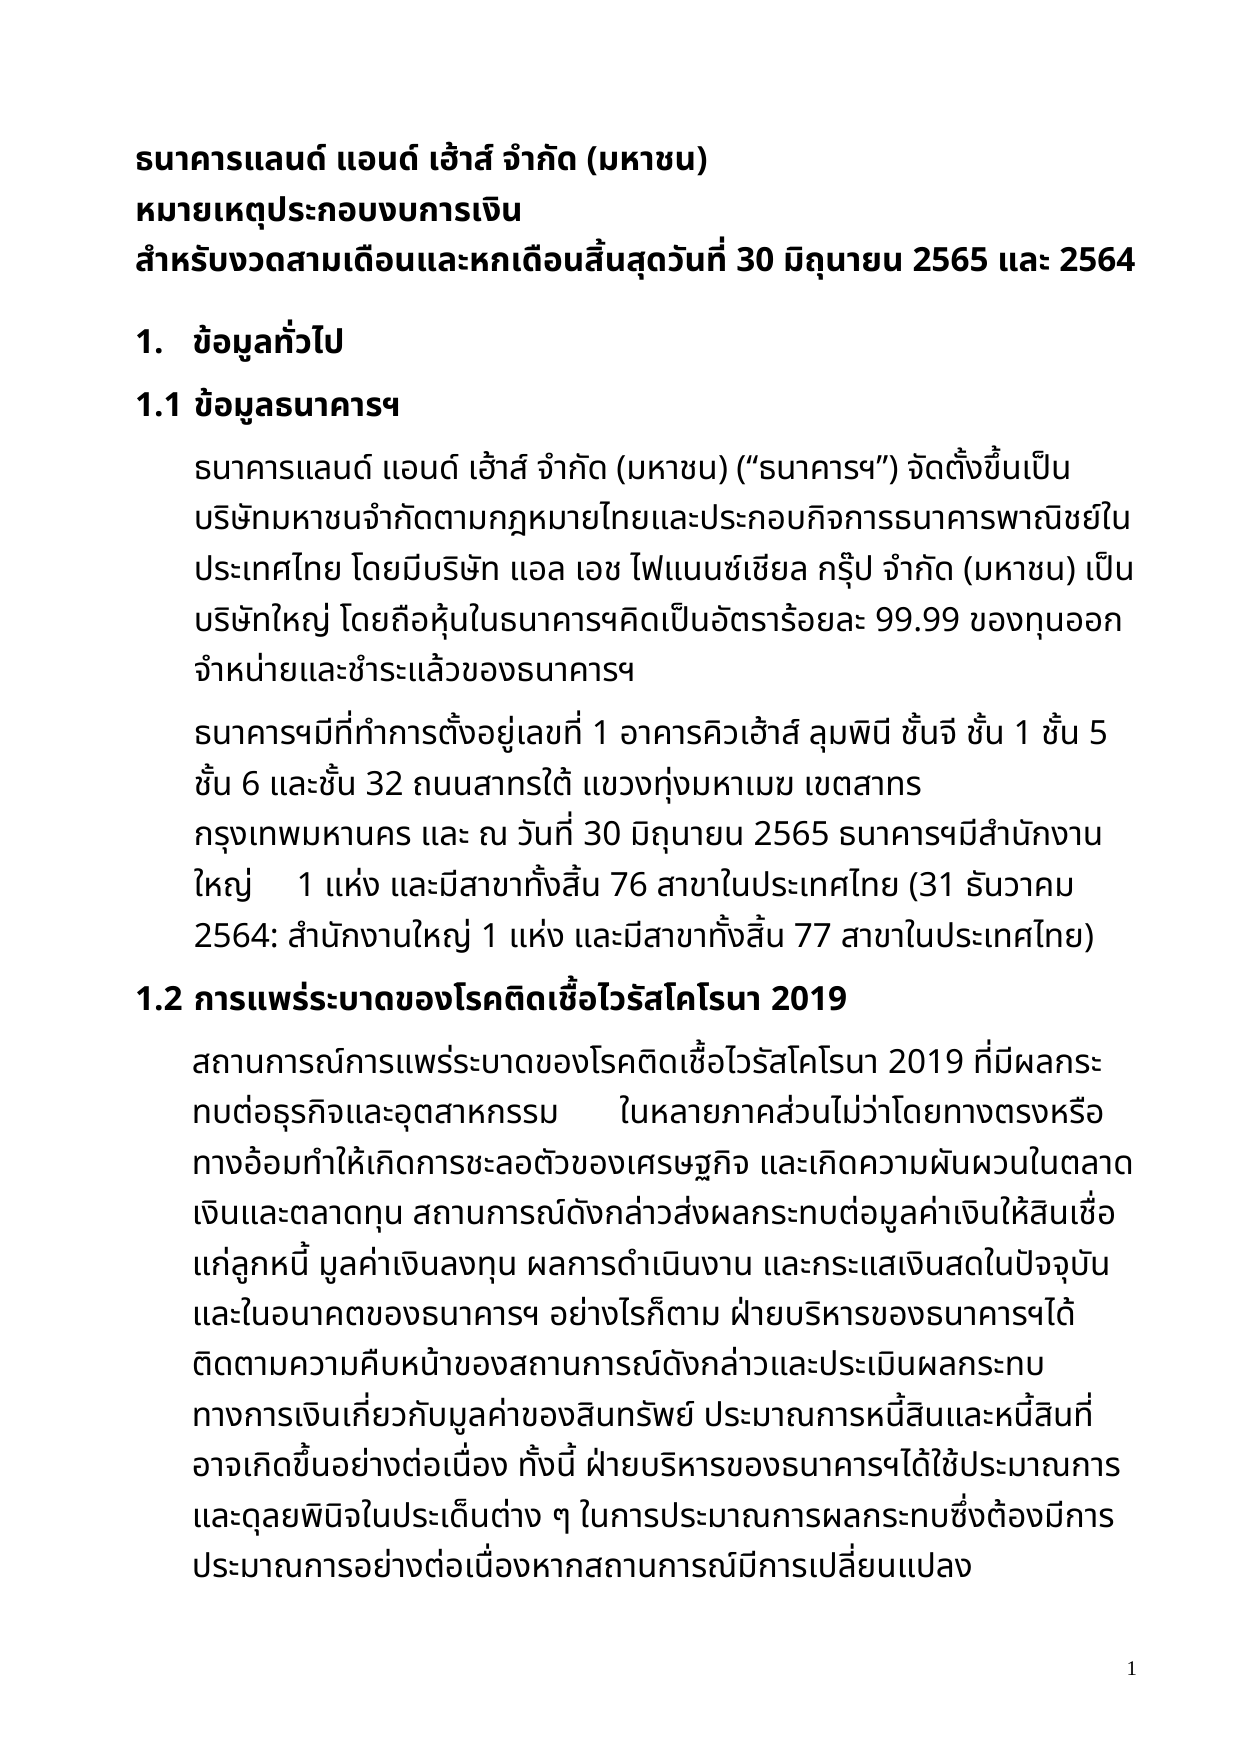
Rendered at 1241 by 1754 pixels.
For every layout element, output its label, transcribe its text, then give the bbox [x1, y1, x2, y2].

text สำหรับงวดสามเดือนและหกเดือนสิ้นสุดวันที่ 30 มิถุนายน 2565 และ 2564 [135, 236, 1137, 287]
text หมายเหตุประกอบงบการเงิน [135, 186, 1137, 236]
text ธนาคารฯมีที่ทำการตั้งอยู่เลขที่ 1 อาคารคิวเฮ้าส์ ลุมพินี ชั้นจี ชั้น 1 ชั้น 5 ชั้น 6 และชั้น 32 ถนนสาทรใต้ แขวงทุ่งมหาเมฆ เขตสาทร กรุงเทพมหานคร และ ณ วันที่ 30 มิถุนายน 2565 ธนาคารฯมีสำนักงานใหญ่ 1 แห่ง และมีสาขาทั้งสิ้น 76 สาขาในประเทศไทย (31 ธันวาคม 2564: สำนักงานใหญ่ 1 แห่ง และมีสาขาทั้งสิ้น 77 สาขาในประเทศไทย) [193, 709, 1139, 962]
text ธนาคารแลนด์ แอนด์ เฮ้าส์ จำกัด (มหาชน) [135, 135, 1137, 186]
text 1.2 การแพร่ระบาดของโรคติดเชื้อไวรัสโคโรนา 2019 [135, 974, 1141, 1025]
text ธนาคารแลนด์ แอนด์ เฮ้าส์ จำกัด (มหาชน) (“ธนาคารฯ”) จัดตั้งขึ้นเป็นบริษัทมหาชนจำกัดตามกฎหมายไทยและประกอบกิจการธนาคารพาณิชย์ในประเทศไทย โดยมีบริษัท แอล เอช ไฟแนนซ์เชียล กรุ๊ป จำกัด (มหาชน) เป็นบริษัทใหญ่ โดยถือหุ้นในธนาคารฯคิดเป็นอัตราร้อยละ 99.99 ของทุนออกจำหน่ายและชำระแล้วของธนาคารฯ [193, 444, 1139, 696]
text สถานการณ์การแพร่ระบาดของโรคติดเชื้อไวรัสโคโรนา 2019 ที่มีผลกระทบต่อธุรกิจและอุตสาหกรรม ในหลายภาคส่วนไม่ว่าโดยทางตรงหรือทางอ้อมทำให้เกิดการชะลอตัวของเศรษฐกิจ และเกิดความผันผวนในตลาดเงินและตลาดทุน สถานการณ์ดังกล่าวส่งผลกระทบต่อมูลค่าเงินให้สินเชื่อแก่ลูกหนี้ มูลค่าเงินลงทุน ผลการดำเนินงาน และกระแสเงินสดในปัจจุบันและในอนาคตของธนาคารฯ อย่างไรก็ตาม ฝ่ายบริหารของธนาคารฯได้ติดตามความคืบหน้าของสถานการณ์ดังกล่าวและประเมินผลกระทบทางการเงินเกี่ยวกับมูลค่าของสินทรัพย์ ประมาณการหนี้สินและหนี้สินที่อาจเกิดขึ้นอย่างต่อเนื่อง ทั้งนี้ ฝ่ายบริหารของธนาคารฯได้ใช้ประมาณการและดุลยพินิจในประเด็นต่าง ๆ ในการประมาณการผลกระทบซึ่งต้องมีการประมาณการอย่างต่อเนื่องหากสถานการณ์มีการเปลี่ยนแปลง [192, 1038, 1141, 1592]
text 1.1 ข้อมูลธนาคารฯ [135, 381, 1141, 431]
subtitle ข้อมูลทั่วไป [135, 318, 1137, 368]
